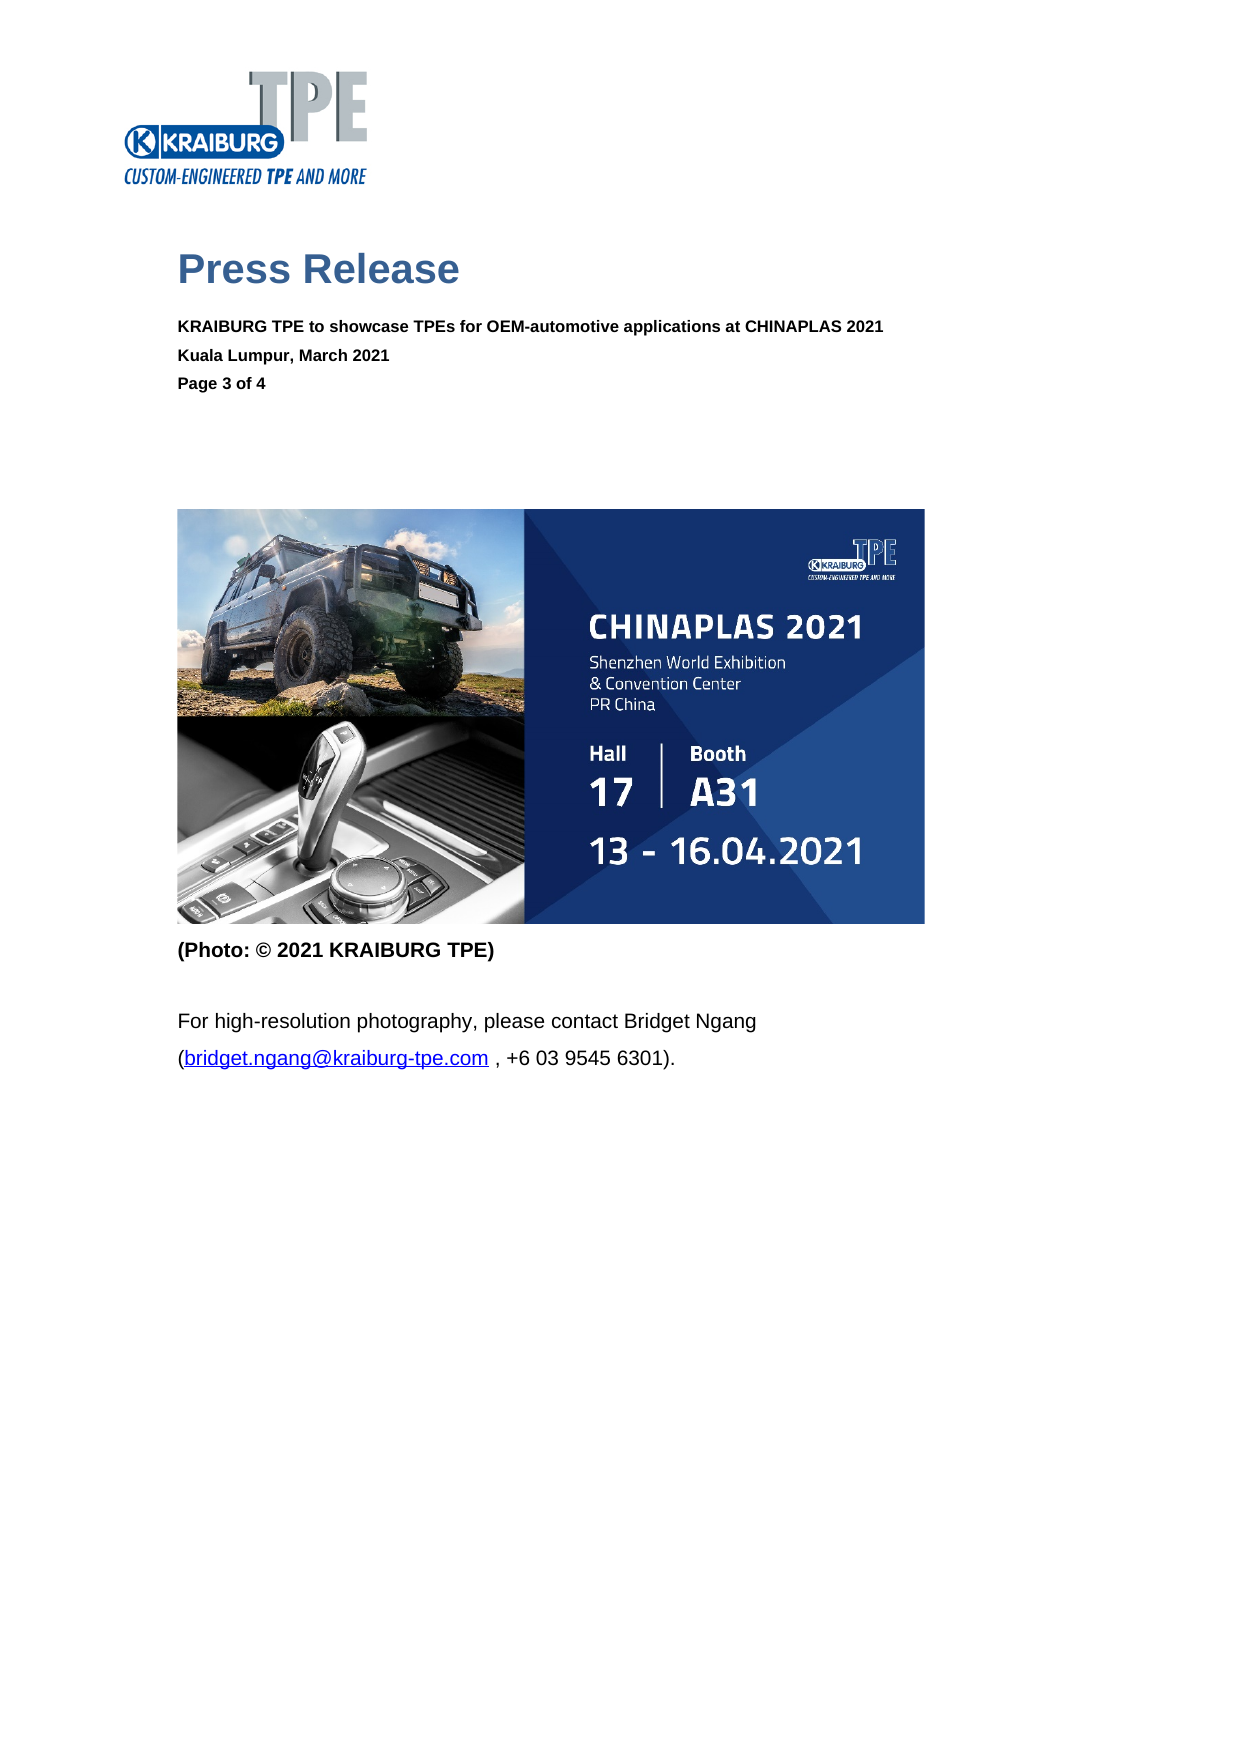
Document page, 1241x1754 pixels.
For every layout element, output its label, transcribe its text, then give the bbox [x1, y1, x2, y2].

picture [112, 55, 379, 200]
text (Photo: © 2021 KRAIBURG TPE) [177, 937, 871, 961]
text For high-resolution photography, please contact Bridget Ngang (bridget.ngang@kraiburg-tpe.com , +6 03 9545 6301). [177, 1009, 927, 1069]
picture [177, 509, 925, 924]
